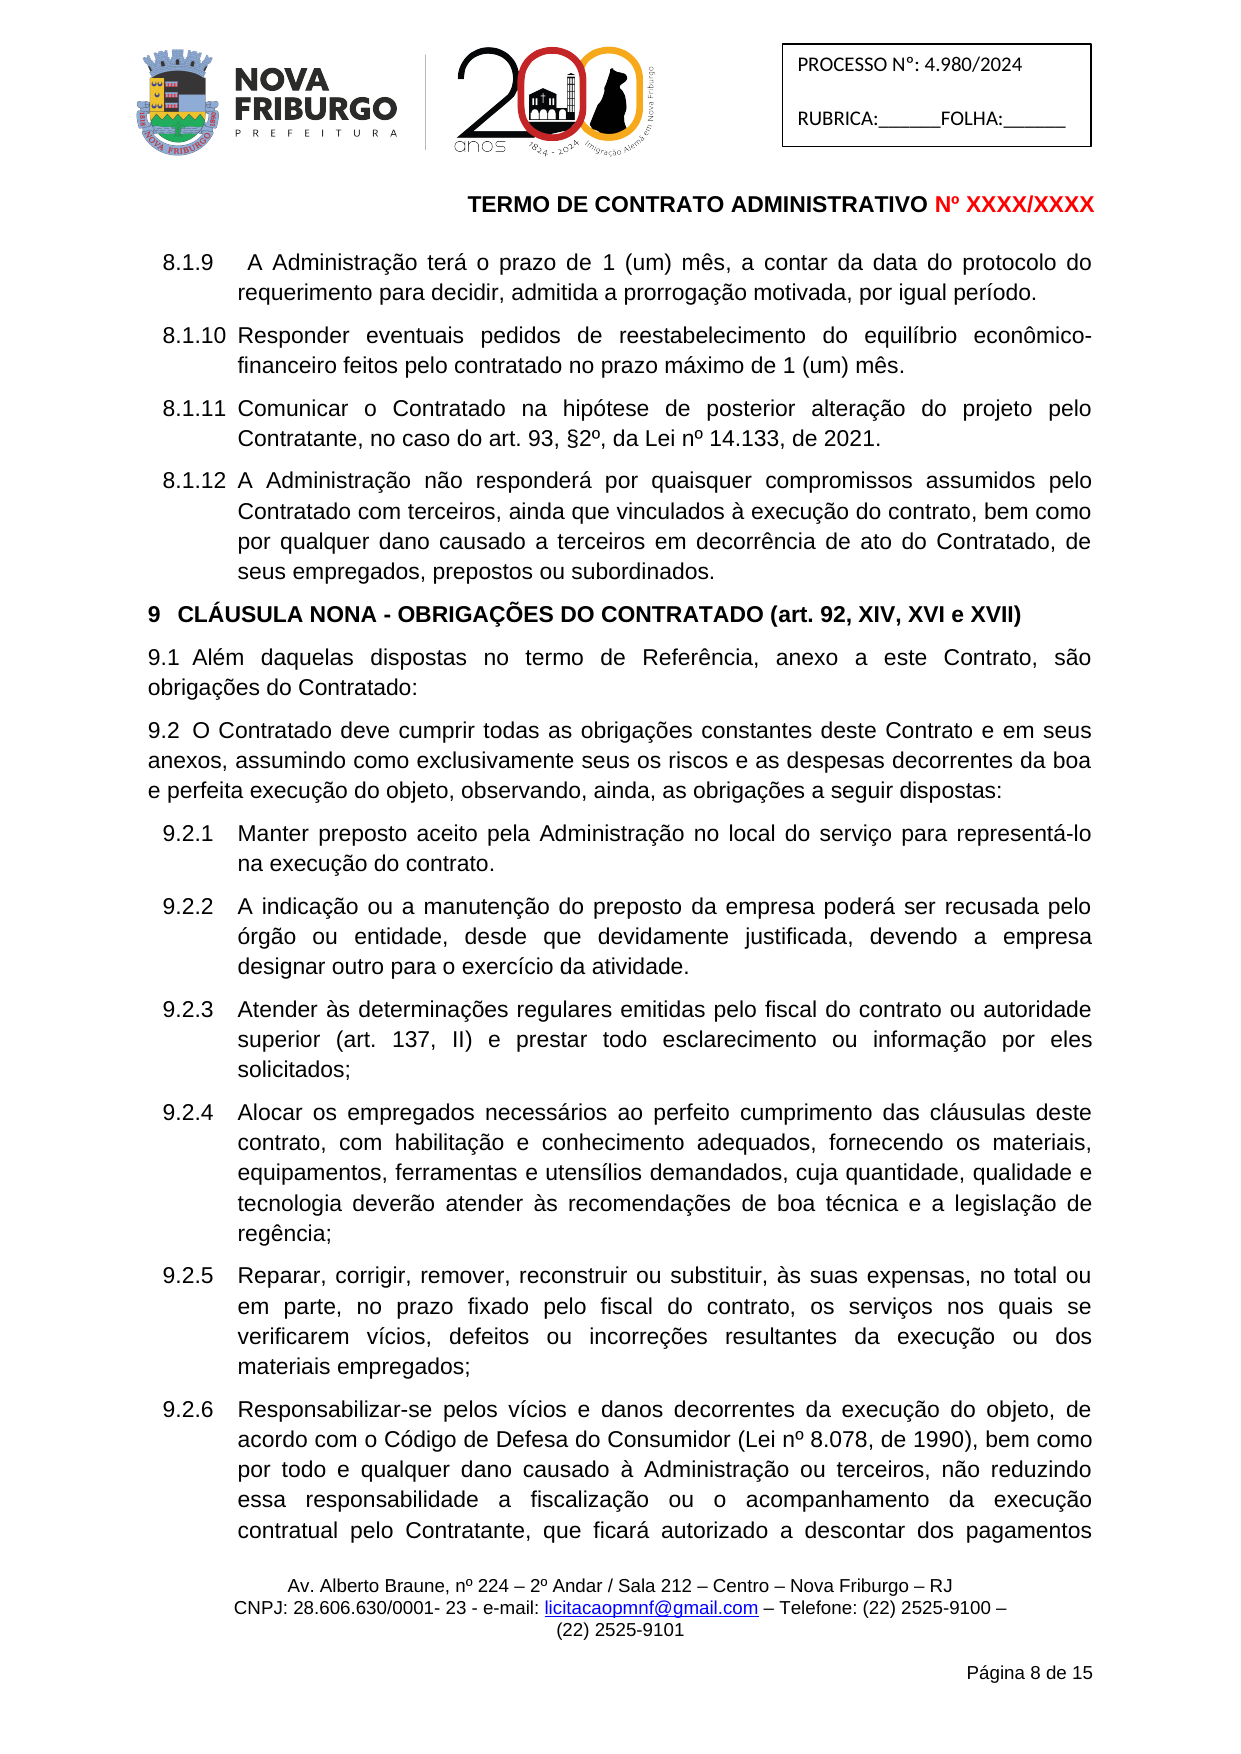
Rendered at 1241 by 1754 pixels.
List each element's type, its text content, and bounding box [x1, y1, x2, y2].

list Atender às determinações regulares emitidas pelo fiscal do contrato ou autoridade superior (art. 137, II) e prestar todo esclarecimento ou informação por eles solicitados; [162, 996, 1092, 1082]
list A Administração terá o prazo de 1 (um) mês, a contar da data do protocolo do requerimento para decidir, admitida a prorrogação motivada, por igual período. [162, 249, 1092, 305]
list Alocar os empregados necessários ao perfeito cumprimento das cláusulas deste contrato, com habilitação e conhecimento adequados, fornecendo os materiais, equipamentos, ferramentas e utensílios demandados, cuja quantidade, qualidade e tecnologia deverão atender às recomendações de boa técnica e a legislação de regência; [162, 1099, 1092, 1246]
list CLÁUSULA NONA - OBRIGAÇÕES DO CONTRATADO (art. 92, XIV, XVI e XVII) [148, 601, 1092, 627]
list Reparar, corrigir, remover, reconstruir ou substituir, às suas expensas, no total ou em parte, no prazo fixado pelo fiscal do contrato, os serviços nos quais se verificarem vícios, defeitos ou incorreções resultantes da execução ou dos materiais empregados; [162, 1262, 1092, 1379]
list A indicação ou a manutenção do preposto da empresa poderá ser recusada pelo órgão ou entidade, desde que devidamente justificada, devendo a empresa designar outro para o exercício da atividade. [162, 893, 1092, 979]
picture [109, 14, 687, 185]
list O Contratado deve cumprir todas as obrigações constantes deste Contrato e em seus anexos, assumindo como exclusivamente seus os riscos e as despesas decorrentes da boa e perfeita execução do objeto, observando, ainda, as obrigações a seguir dispostas: [148, 717, 1092, 803]
list Responder eventuais pedidos de reestabelecimento do equilíbrio econômico-financeiro feitos pelo contratado no prazo máximo de 1 (um) mês. [162, 322, 1092, 378]
list Comunicar o Contratado na hipótese de posterior alteração do projeto pelo Contratante, no caso do art. 93, §2º, da Lei nº 14.133, de 2021. [162, 394, 1092, 451]
list A Administração não responderá por quaisquer compromissos assumidos pelo Contratado com terceiros, ainda que vinculados à execução do contrato, bem como por qualquer dano causado a terceiros em decorrência de ato do Contratado, de seus empregados, prepostos ou subordinados. [162, 467, 1092, 584]
list Além daquelas dispostas no termo de Referência, anexo a este Contrato, são obrigações do Contratado: [148, 644, 1092, 700]
list Manter preposto aceito pela Administração no local do serviço para representá-lo na execução do contrato. [162, 820, 1092, 876]
